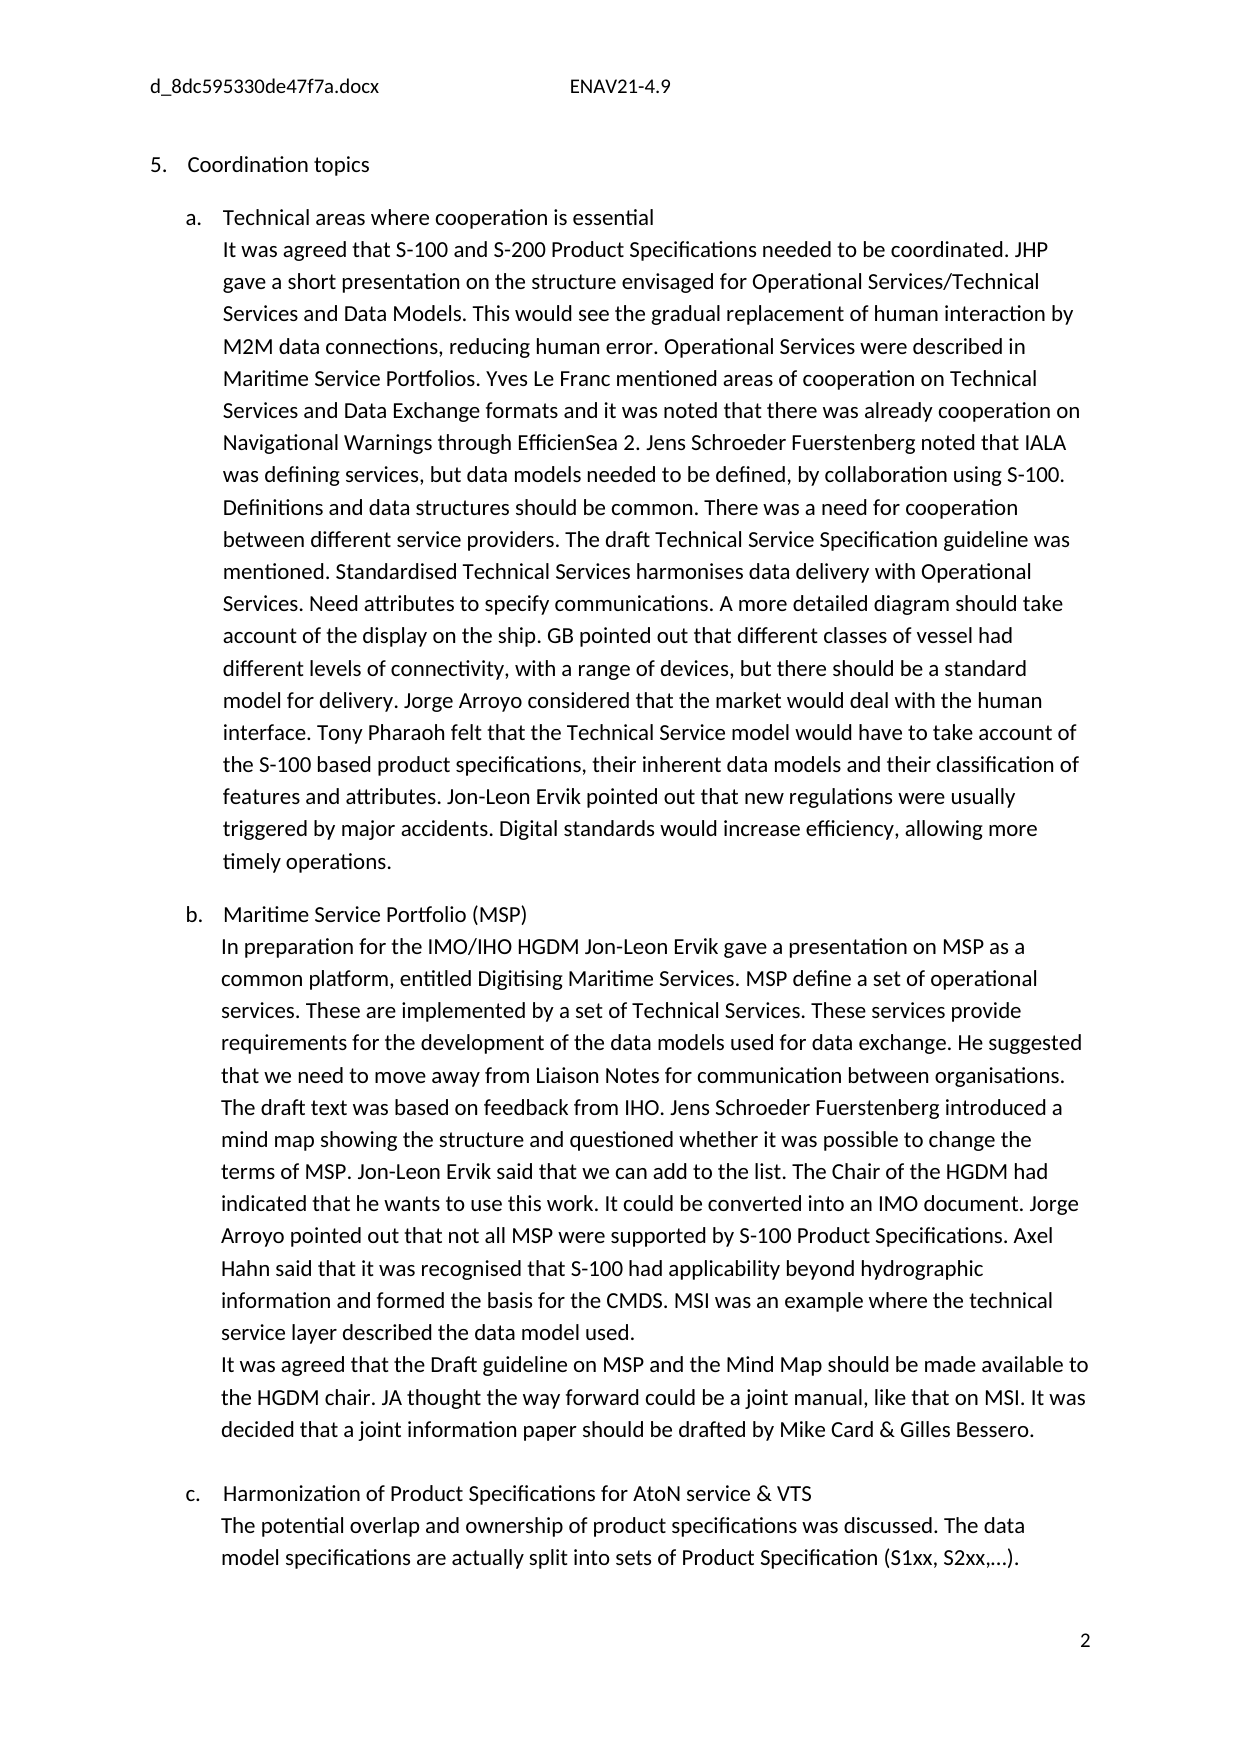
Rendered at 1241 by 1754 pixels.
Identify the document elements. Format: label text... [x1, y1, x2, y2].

list Technical areas where cooperation is essential [185, 203, 1090, 231]
list It was agreed that S-100 and S-200 Product Specifications needed to be coordinated. JHP gave a short presentation on the structure envisaged for Operational Services/Technical Services and Data Models. This would see the gradual replacement of human interaction by M2M data connections, reducing human error. Operational Services were described in Maritime Service Portfolios. Yves Le Franc mentioned areas of cooperation on Technical Services and Data Exchange formats and it was noted that there was already cooperation on Navigational Warnings through EfficienSea 2. Jens Schroeder Fuerstenberg noted that IALA was defining services, but data models needed to be defined, by collaboration using S-100. Definitions and data structures should be common. There was a need for cooperation between different service providers. The draft Technical Service Specification guideline was mentioned. Standardised Technical Services harmonises data delivery with Operational Services. Need attributes to specify communications. A more detailed diagram should take account of the display on the ship. GB pointed out that different classes of vessel had different levels of connectivity, with a range of devices, but there should be a standard model for delivery. Jorge Arroyo considered that the market would deal with the human interface. Tony Pharaoh felt that the Technical Service model would have to take account of the S-100 based product specifications, their inherent data models and their classification of features and attributes. Jon-Leon Ervik pointed out that new regulations were usually triggered by major accidents. Digital standards would increase efficiency, allowing more timely operations. [223, 235, 1090, 875]
list Harmonization of Product Specifications for AtoN service & VTS [185, 1479, 1090, 1507]
list It was agreed that the Draft guideline on MSP and the Mind Map should be made available to the HGDM chair. JA thought the way forward could be a joint manual, like that on MSI. It was decided that a joint information paper should be drafted by Mike Card & Gilles Bessero. [221, 1350, 1090, 1443]
list In preparation for the IMO/IHO HGDM Jon-Leon Ervik gave a presentation on MSP as a common platform, entitled Digitising Maritime Services. MSP define a set of operational services. These are implemented by a set of Technical Services. These services provide requirements for the development of the data models used for data exchange. He suggested that we need to move away from Liaison Notes for communication between organisations. The draft text was based on feedback from IHO. Jens Schroeder Fuerstenberg introduced a mind map showing the structure and questioned whether it was possible to change the terms of MSP. Jon-Leon Ervik said that we can add to the list. The Chair of the HGDM had indicated that he wants to use this work. It could be converted into an IMO document. Jorge Arroyo pointed out that not all MSP were supported by S-100 Product Specifications. Axel Hahn said that it was recognised that S-100 had applicability beyond hydrographic information and formed the basis for the CMDS. MSI was an example where the technical service layer described the data model used. [221, 932, 1090, 1346]
list Coordination topics [150, 150, 1090, 178]
list Maritime Service Portfolio (MSP) [185, 900, 1090, 928]
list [221, 1511, 1090, 1572]
